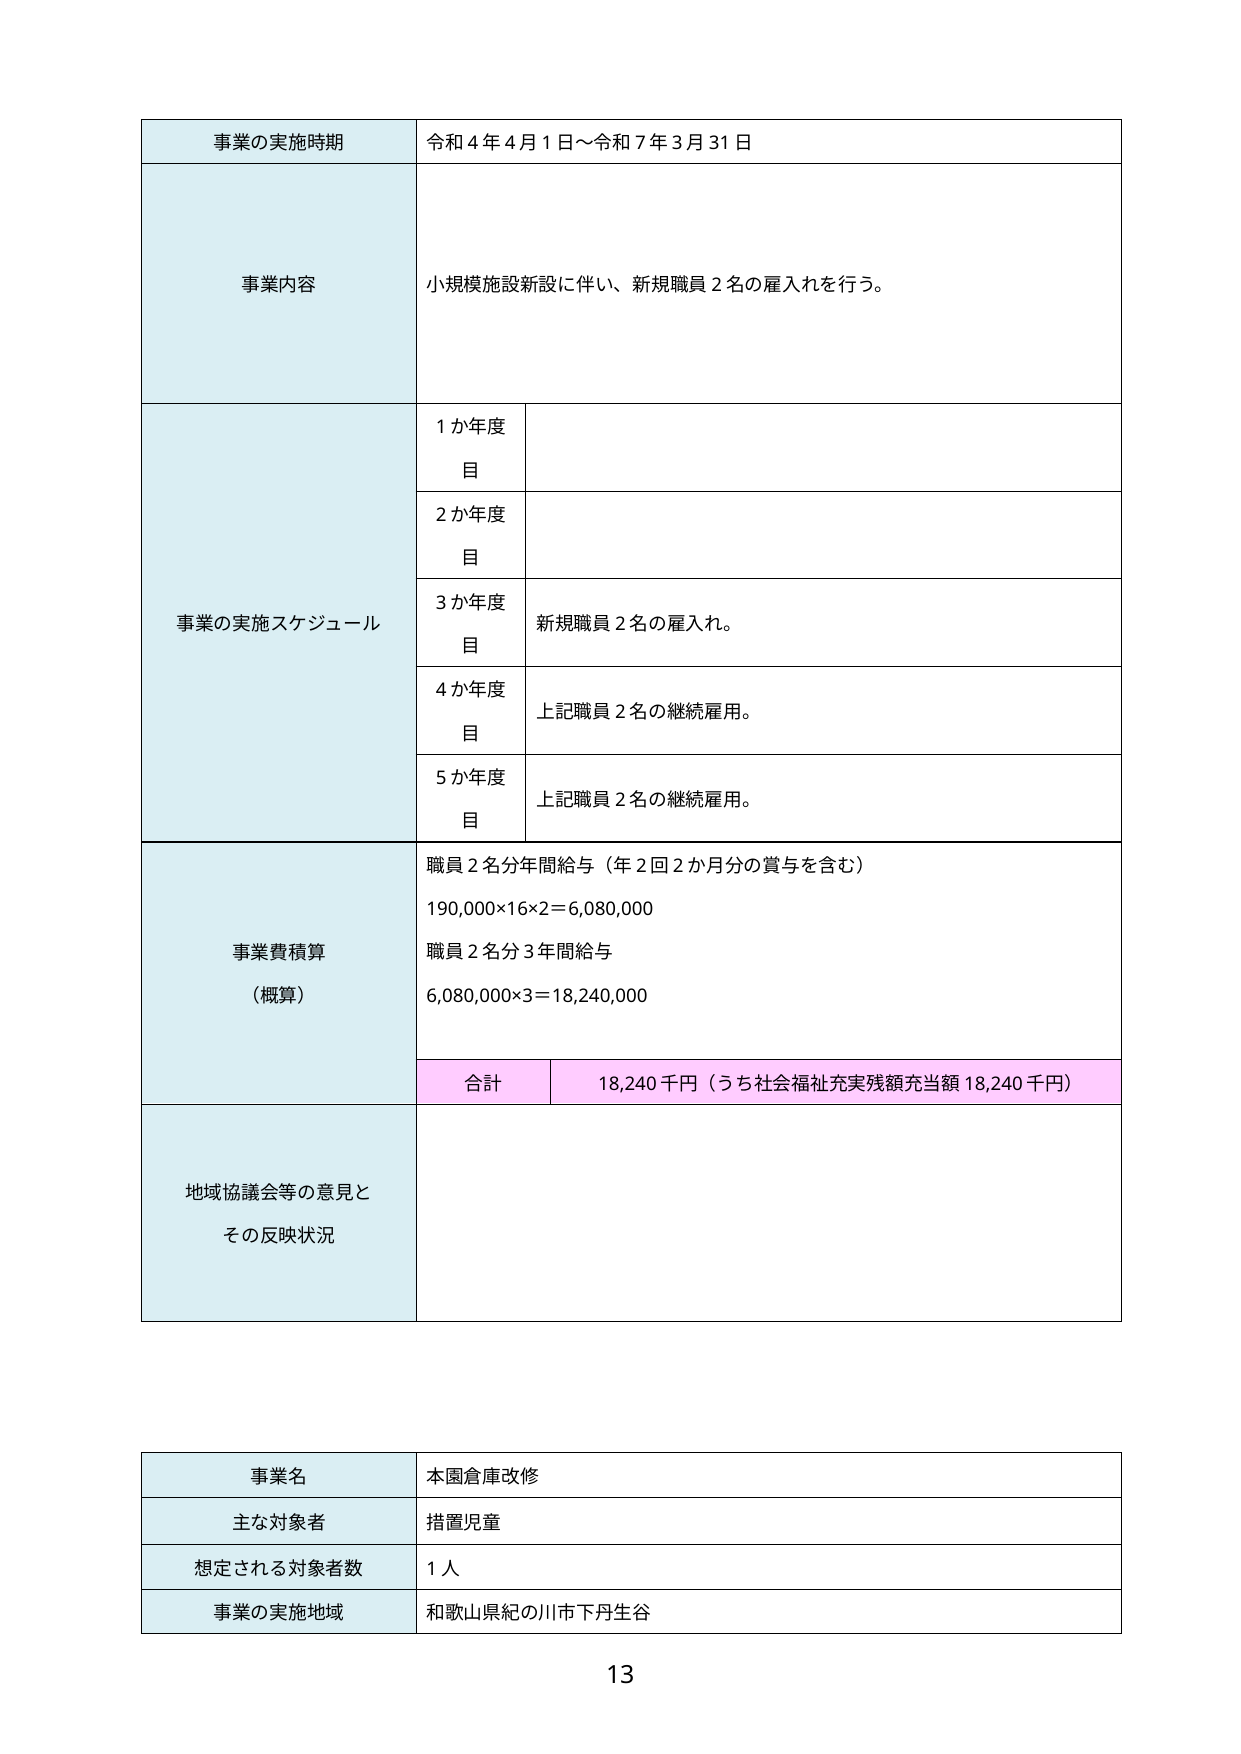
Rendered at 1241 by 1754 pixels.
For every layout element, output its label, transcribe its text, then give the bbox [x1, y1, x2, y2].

table_cell 上記職員2名の継続雇用。 [526, 755, 1121, 841]
table_cell 3か年度目 [417, 579, 525, 666]
table_cell 事業の実施時期 [142, 120, 416, 163]
table_cell 1か年度目 [417, 404, 525, 491]
table_cell 事業の実施地域 [142, 1590, 416, 1633]
table_cell 地域協議会等の意見と その反映状況 [142, 1105, 416, 1321]
table_cell 1人 [417, 1545, 1121, 1589]
table_cell 主な対象者 [142, 1498, 416, 1544]
table_cell 合計 [417, 1060, 550, 1103]
table_cell [526, 404, 1121, 491]
table_cell 上記職員2名の継続雇用。 [526, 667, 1121, 754]
table_cell 5か年度目 [417, 755, 525, 841]
table_cell 小規模施設新設に伴い、新規職員2名の雇入れを行う。 [417, 164, 1121, 403]
table_cell 2か年度目 [417, 492, 525, 578]
table_cell 和歌山県紀の川市下丹生谷 [417, 1590, 1121, 1633]
table_cell [417, 1105, 1121, 1321]
table_cell 18,240千円（うち社会福祉充実残額充当額18,240千円） [551, 1060, 1121, 1103]
table_cell 想定される対象者数 [142, 1545, 416, 1589]
table_cell 事業の実施スケジュール [142, 404, 416, 841]
table_cell 新規職員2名の雇入れ。 [526, 579, 1121, 666]
table_cell 4か年度目 [417, 667, 525, 754]
table_cell 措置児童 [417, 1498, 1121, 1544]
table_header 事業名 [142, 1453, 416, 1497]
table_cell 職員2名分年間給与（年2回2か月分の賞与を含む） 190,000×16×2＝6,080,000 職員2名分3年間給与 6,080,000×3＝18,240,000 [417, 843, 1121, 1059]
table_cell 事業内容 [142, 164, 416, 403]
table_cell 令和4年4月1日～令和7年3月31日 [417, 120, 1121, 163]
table_cell 事業費積算 （概算） [142, 843, 416, 1103]
table_header 本園倉庫改修 [417, 1453, 1121, 1497]
table_cell [526, 492, 1121, 578]
